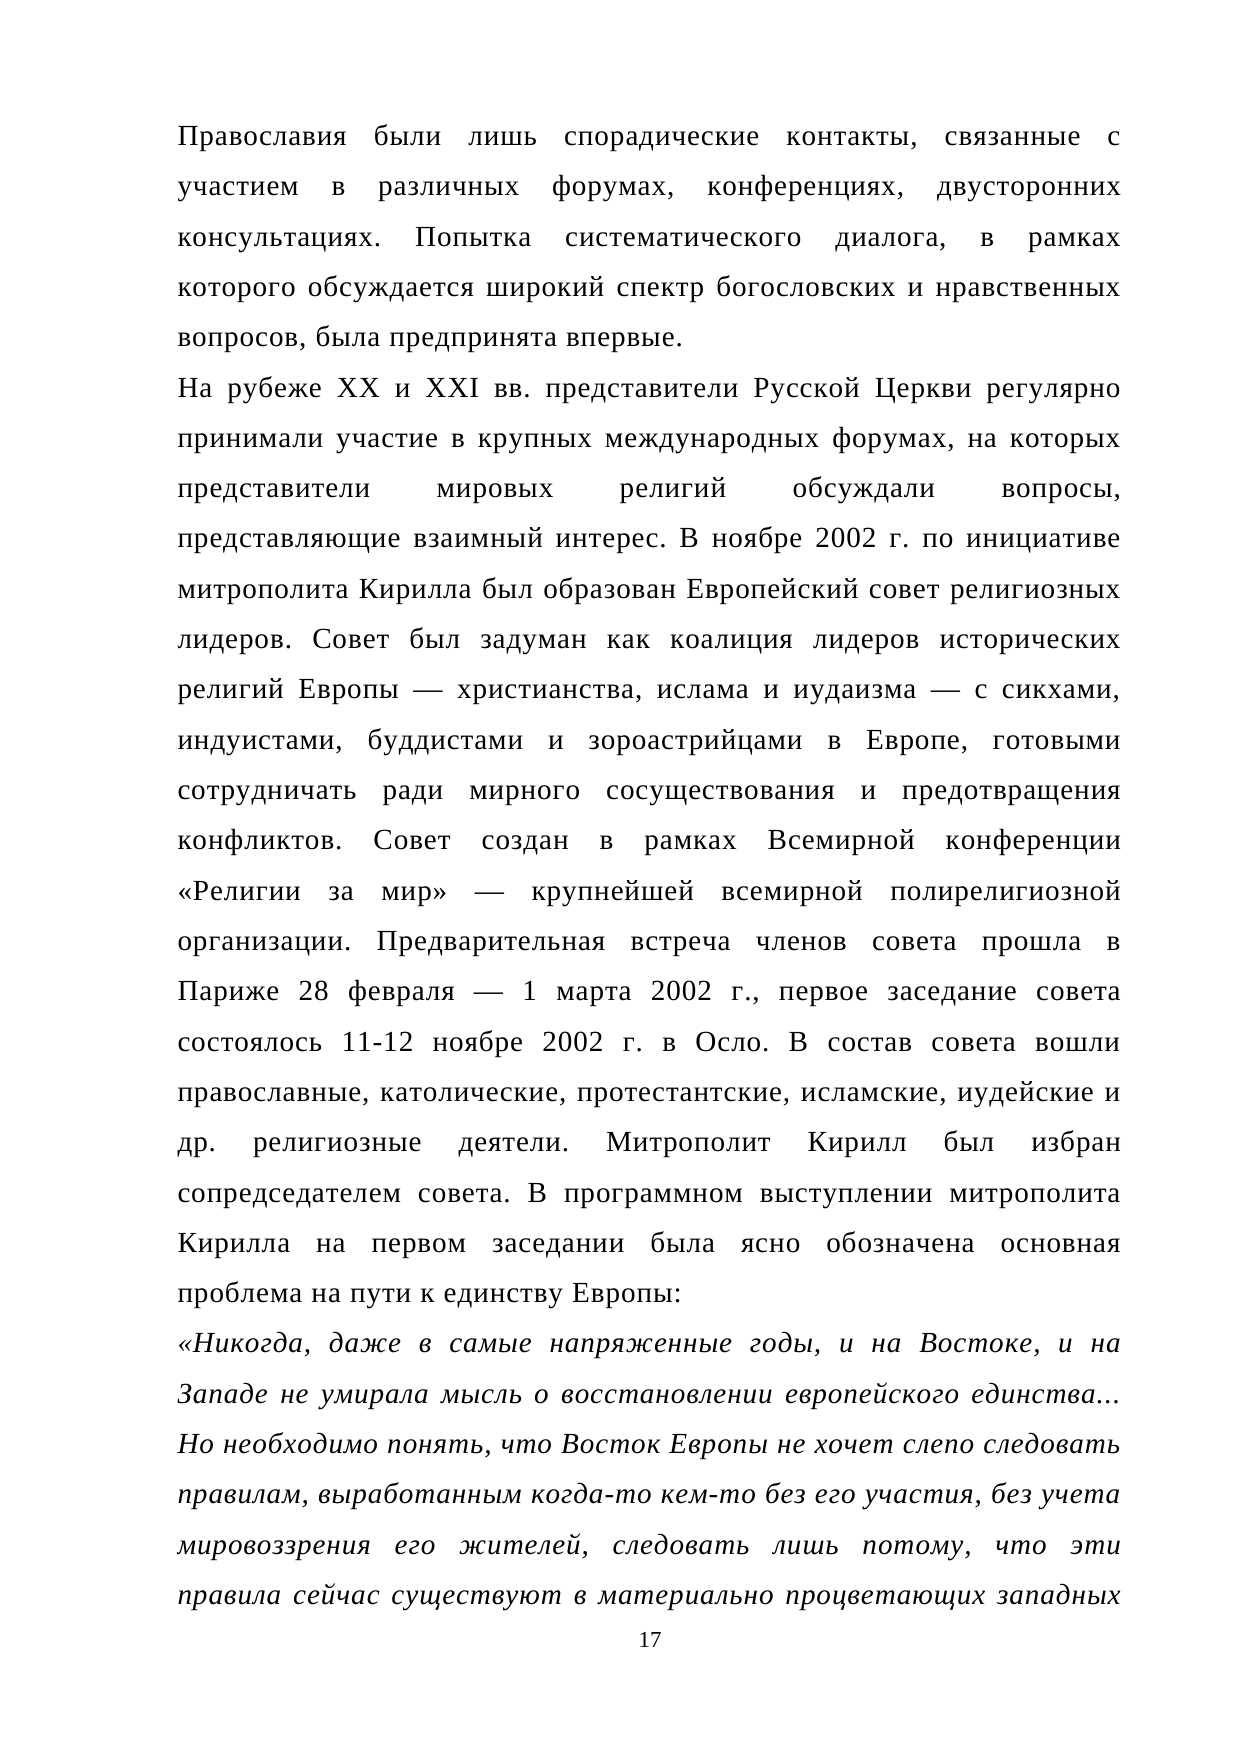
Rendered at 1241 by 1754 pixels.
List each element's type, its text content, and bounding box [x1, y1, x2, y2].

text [177, 1326, 1122, 1611]
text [177, 118, 1122, 353]
text На рубеже XX и XXI вв. представители Русской Церкви регулярно принимали участие в крупных международных форумах, на которых представители мировых религий обсуждали вопросы, представляющие взаимный интерес. В ноябре 2002 г. по инициативе митрополита Кирилла был образован Европейский совет религиозных лидеров. Совет был задуман как коалиция лидеров исторических религий Европы — христианства, ислама и иудаизма — с сикхами, индуистами, буддистами и зороастрийцами в Европе, готовыми сотрудничать ради мирного сосуществования и предотвращения конфликтов. Совет создан в рамках Всемирной конференции «Религии за мир» — крупнейшей всемирной полирелигиозной организации. Предварительная встреча членов совета прошла в Париже 28 февраля — 1 марта 2002 г., первое заседание совета состоялось 11-12 ноябре 2002 г. в Осло. В состав совета вошли православные, католические, протестантские, исламские, иудейские и др. религиозные деятели. Митрополит Кирилл был избран сопредседателем совета. В программном выступлении митрополита Кирилла на первом заседании была ясно обозначена основная проблема на пути к единству Европы: [177, 370, 1122, 1309]
